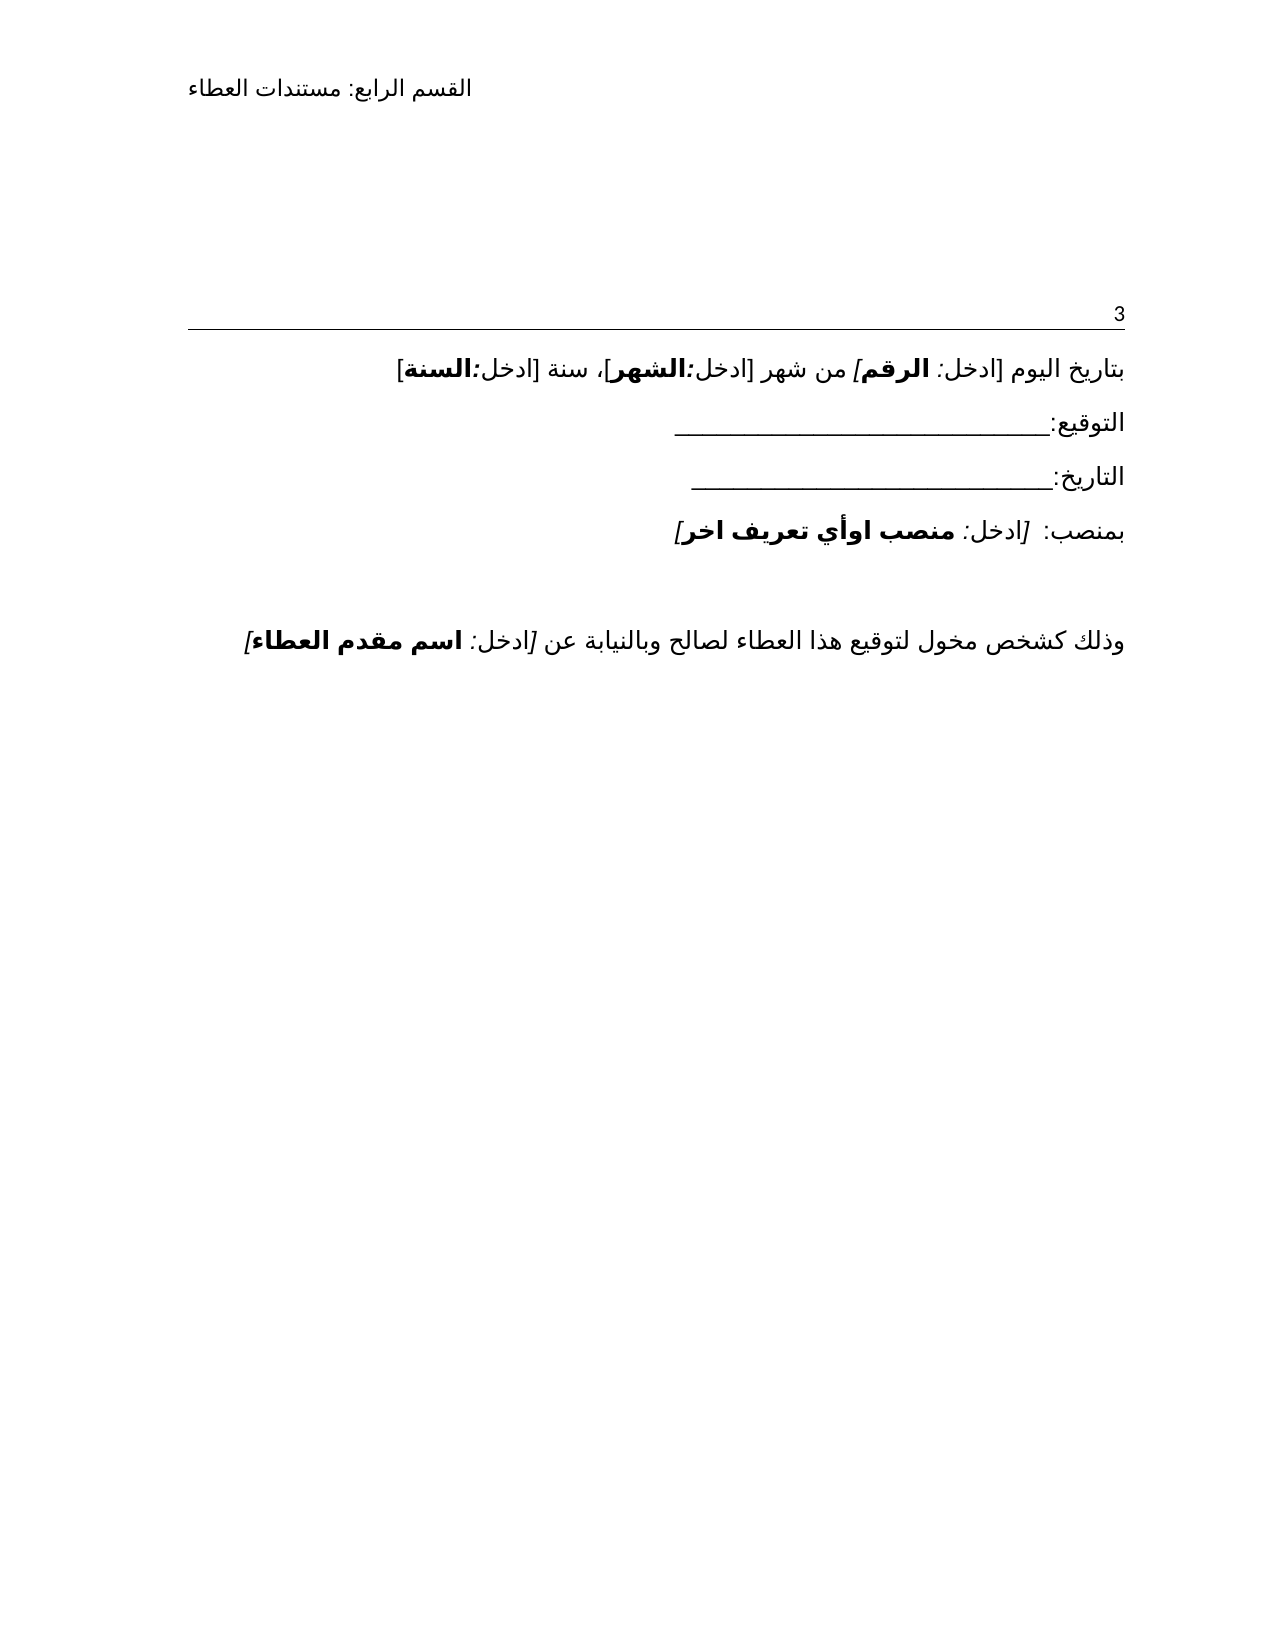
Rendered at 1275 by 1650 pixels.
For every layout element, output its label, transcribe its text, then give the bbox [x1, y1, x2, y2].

text بتاريخ اليوم [ادخل: الرقم] من شهر [ادخل:الشهر]، سنة [ادخل:السنة] [187, 354, 1125, 383]
text بمنصب: [ادخل: منصب اوأي تعريف اخر] [187, 516, 1125, 545]
text التوقيع:___________________________ [187, 408, 1125, 437]
text وذلك كشخص مخول لتوقيع هذا العطاء لصالح وبالنيابة عن [ادخل: اسم مقدم العطاء] [187, 626, 1125, 654]
text التاريخ:__________________________ [187, 462, 1125, 491]
